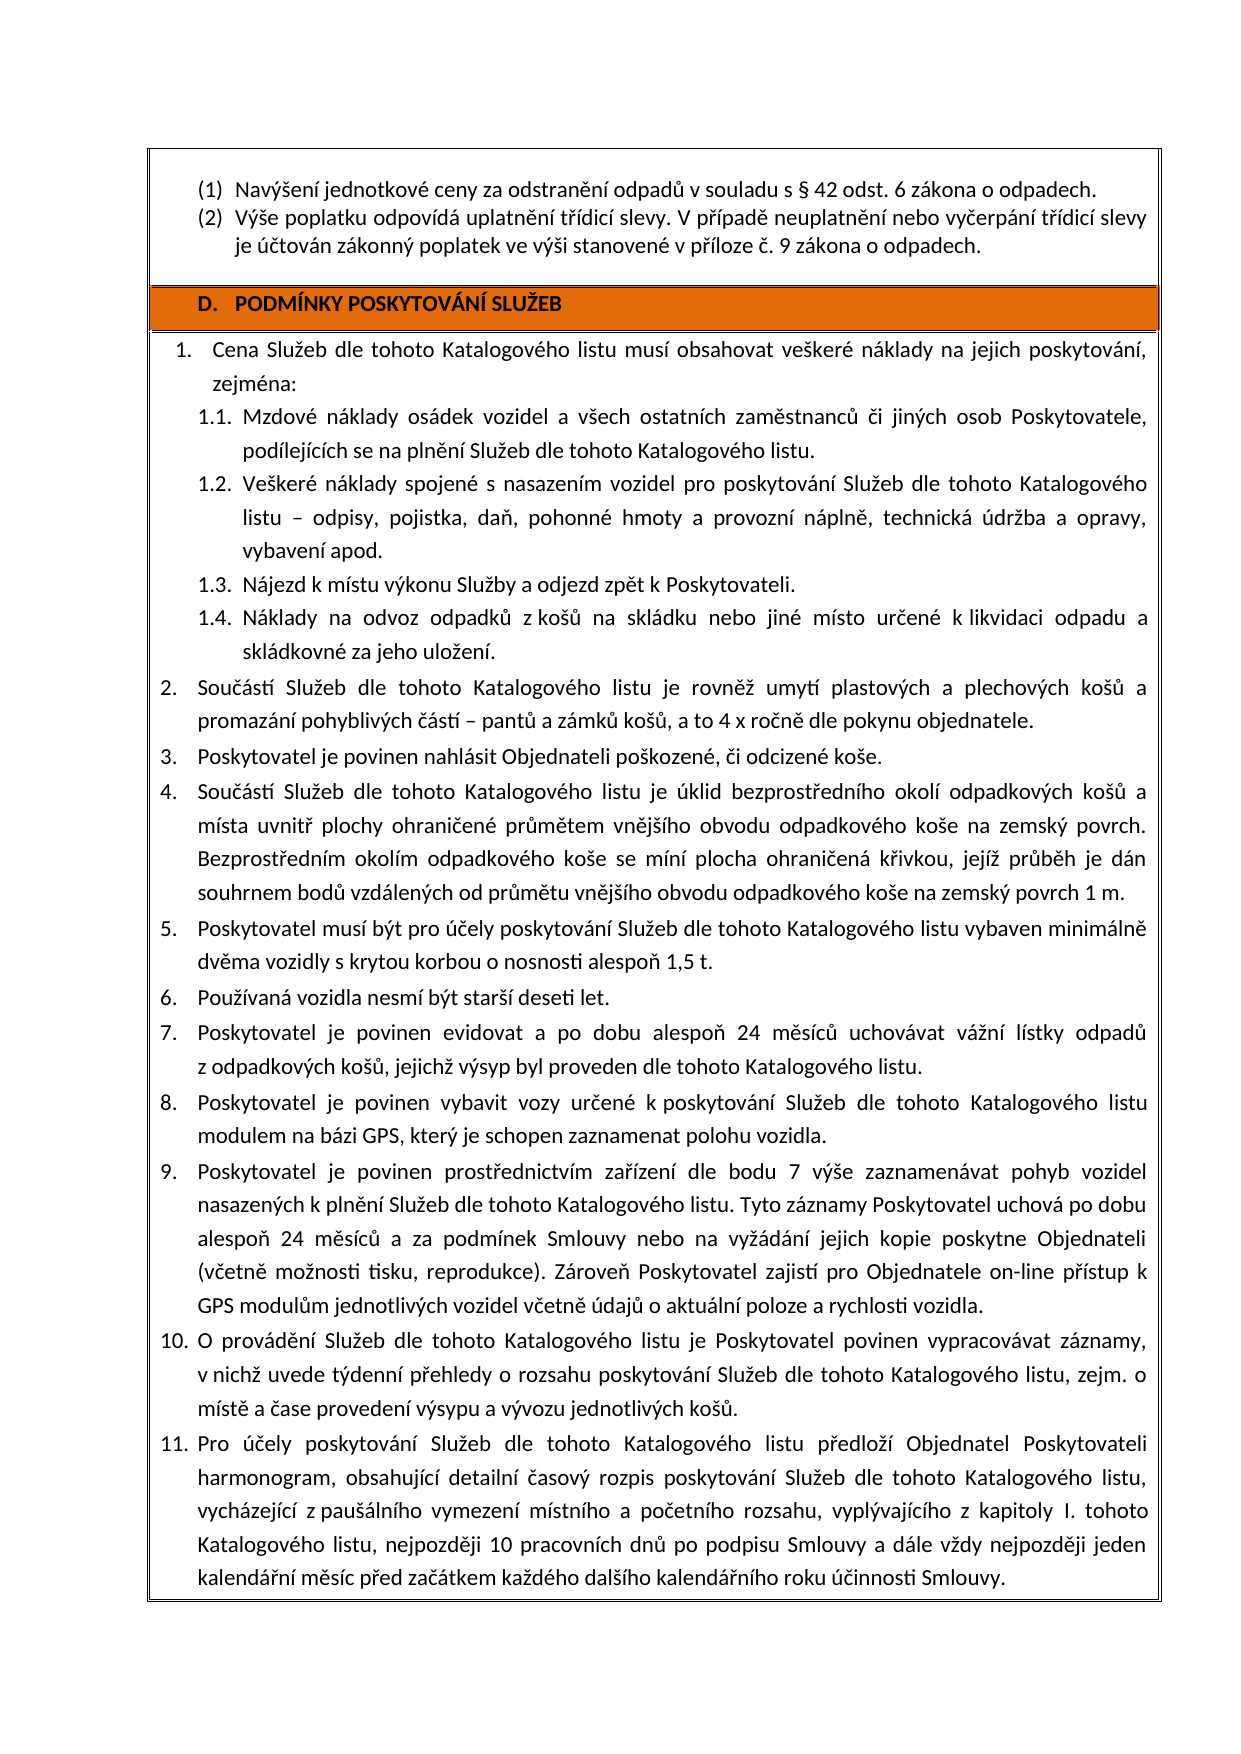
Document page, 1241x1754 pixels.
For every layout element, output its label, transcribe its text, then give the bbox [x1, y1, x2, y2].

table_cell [149, 330, 1160, 1599]
table_cell Navýšení jednotkové ceny za odstranění odpadů v souladu s § 42 odst. 6 zákona o odpadech. Výše poplatku odpovídá uplatnění třídicí slevy. V případě neuplatnění nebo vyčerpání třídicí slevy je účtován zákonný poplatek ve výši stanovené v příloze č. 9 zákona o odpadech. [150, 149, 1158, 285]
table_cell Podmínky poskytování služeb [149, 285, 1160, 330]
